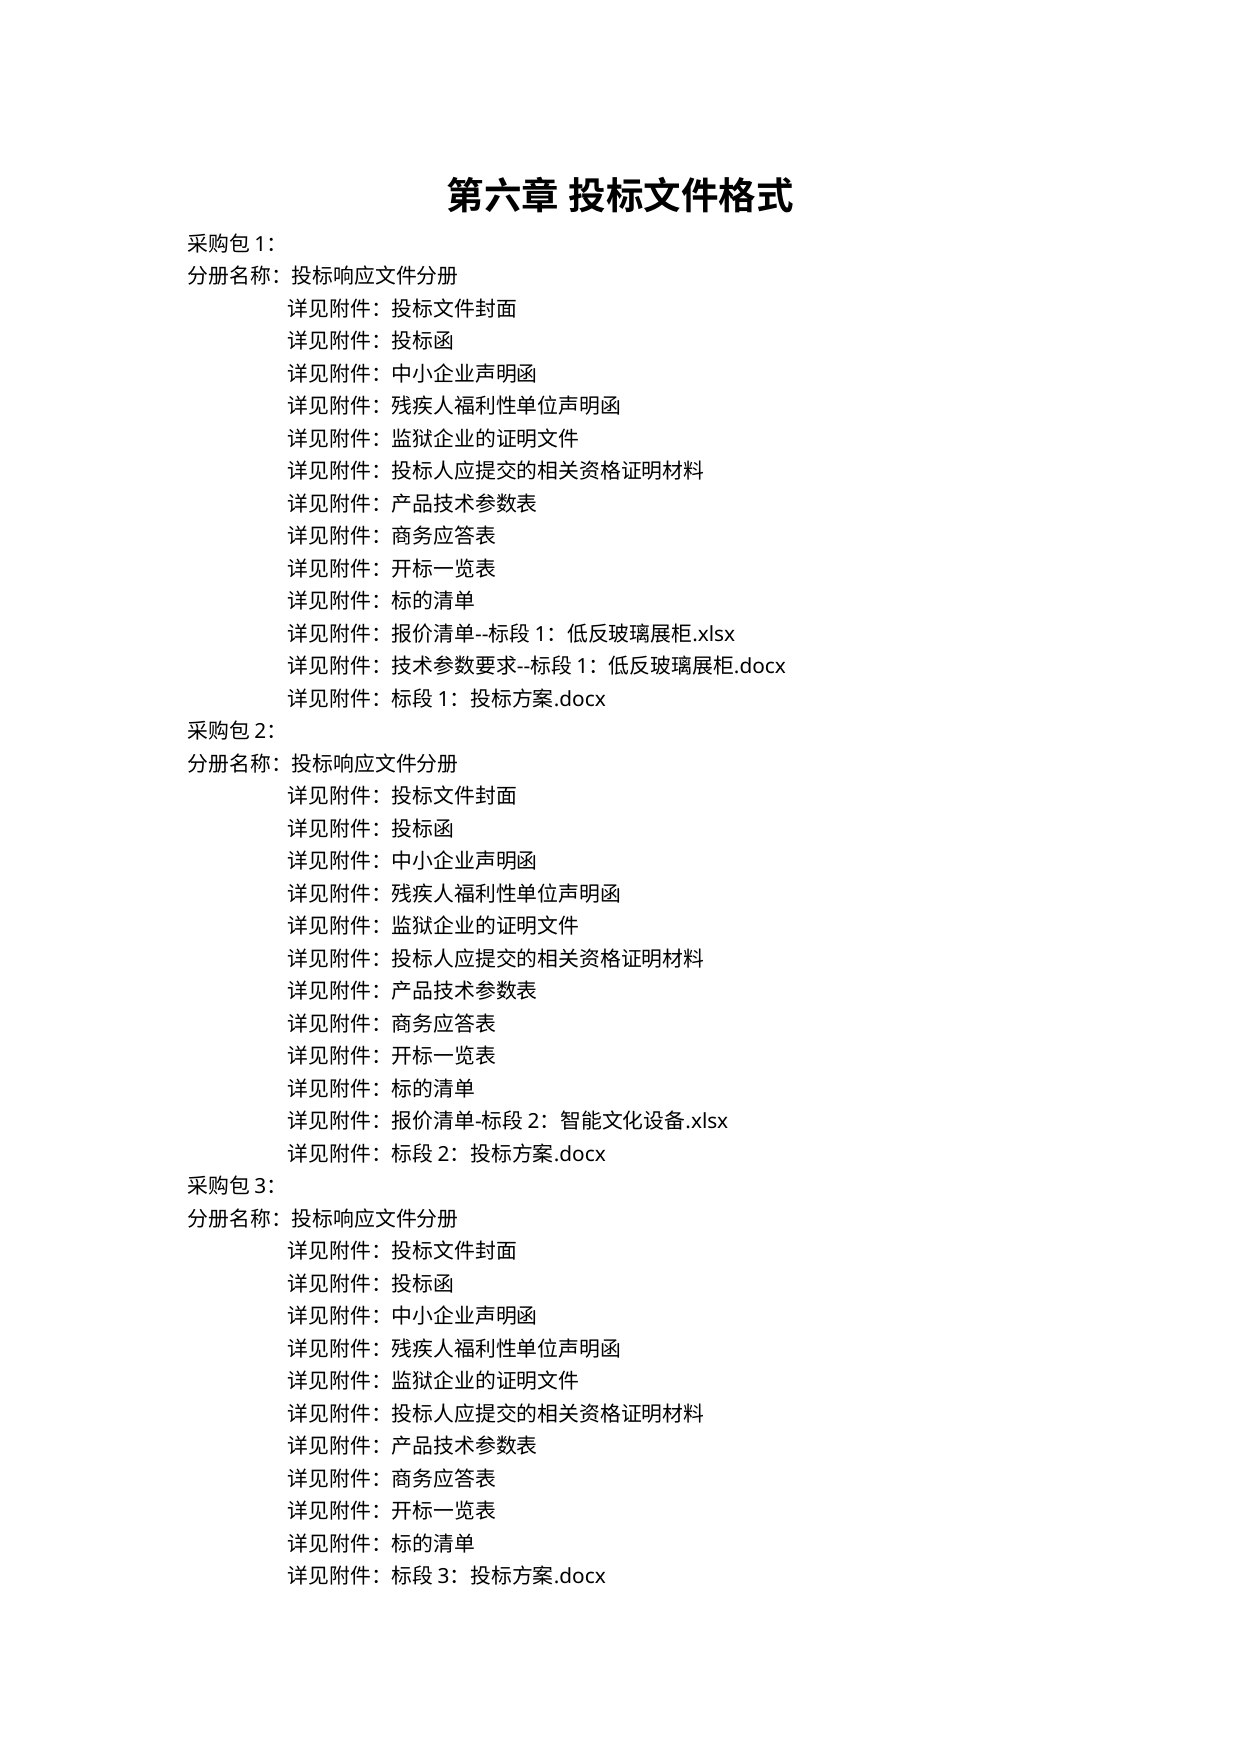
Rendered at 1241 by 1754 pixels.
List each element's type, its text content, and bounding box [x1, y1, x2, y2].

text 详见附件：标段3：投标方案.docx [187, 1559, 1053, 1592]
text 详见附件：标的清单 [187, 1072, 1053, 1104]
text 详见附件：标的清单 [187, 584, 1053, 617]
text 详见附件：商务应答表 [187, 1462, 1053, 1494]
text 详见附件：投标函 [187, 1267, 1053, 1299]
text 分册名称：投标响应文件分册 [187, 747, 1053, 779]
text 详见附件：投标文件封面 [187, 292, 1053, 324]
text 详见附件：报价清单--标段1：低反玻璃展柜.xlsx [187, 617, 1053, 649]
text 详见附件：开标一览表 [187, 552, 1053, 584]
text 详见附件：监狱企业的证明文件 [187, 909, 1053, 942]
text 分册名称：投标响应文件分册 [187, 1202, 1053, 1234]
text 详见附件：残疾人福利性单位声明函 [187, 877, 1053, 909]
text 详见附件：中小企业声明函 [187, 1299, 1053, 1332]
text 采购包3： [187, 1169, 1053, 1202]
text 详见附件：开标一览表 [187, 1039, 1053, 1072]
text 详见附件：投标文件封面 [187, 1234, 1053, 1267]
text 详见附件：报价清单-标段2：智能文化设备.xlsx [187, 1104, 1053, 1137]
text 详见附件：开标一览表 [187, 1494, 1053, 1527]
text 详见附件：产品技术参数表 [187, 974, 1053, 1007]
text 详见附件：残疾人福利性单位声明函 [187, 1332, 1053, 1364]
text 详见附件：监狱企业的证明文件 [187, 1364, 1053, 1397]
text 第六章 投标文件格式 [187, 162, 1053, 227]
text 分册名称：投标响应文件分册 [187, 259, 1053, 292]
text 详见附件：标的清单 [187, 1527, 1053, 1559]
text 详见附件：标段2：投标方案.docx [187, 1137, 1053, 1169]
text 详见附件：投标函 [187, 324, 1053, 357]
text 详见附件：投标人应提交的相关资格证明材料 [187, 1397, 1053, 1429]
text 采购包2： [187, 714, 1053, 747]
text 详见附件：产品技术参数表 [187, 487, 1053, 519]
text 详见附件：商务应答表 [187, 519, 1053, 552]
text 详见附件：中小企业声明函 [187, 844, 1053, 877]
text 采购包1： [187, 227, 1053, 259]
text 详见附件：产品技术参数表 [187, 1429, 1053, 1462]
text 详见附件：技术参数要求--标段1：低反玻璃展柜.docx [187, 649, 1053, 682]
text 详见附件：投标函 [187, 812, 1053, 844]
text 详见附件：投标文件封面 [187, 779, 1053, 812]
text 详见附件：残疾人福利性单位声明函 [187, 389, 1053, 422]
text 详见附件：中小企业声明函 [187, 357, 1053, 389]
text 详见附件：商务应答表 [187, 1007, 1053, 1039]
text 详见附件：投标人应提交的相关资格证明材料 [187, 454, 1053, 487]
text 详见附件：标段1：投标方案.docx [187, 682, 1053, 714]
text 详见附件：监狱企业的证明文件 [187, 422, 1053, 454]
text 详见附件：投标人应提交的相关资格证明材料 [187, 942, 1053, 974]
